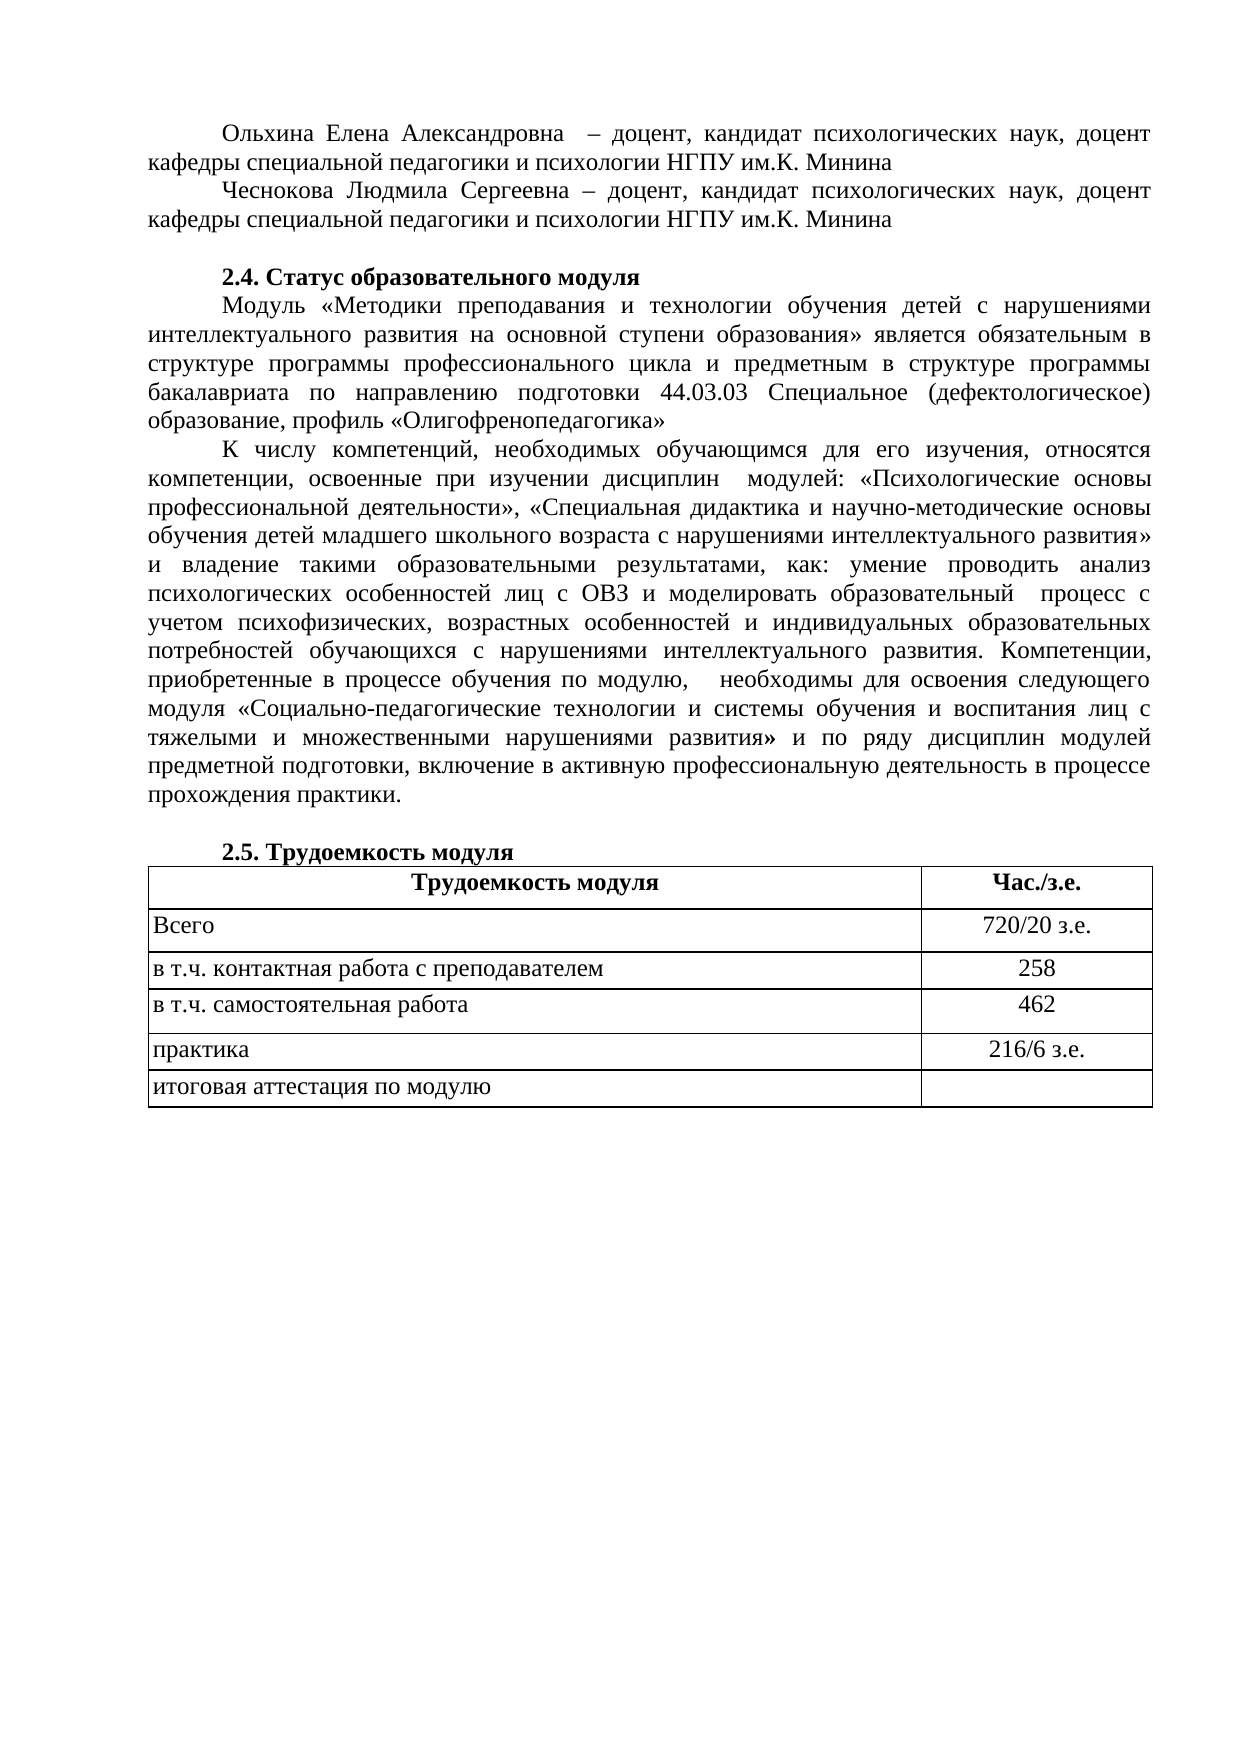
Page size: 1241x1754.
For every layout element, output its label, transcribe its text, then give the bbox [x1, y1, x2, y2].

text Ольхина Елена Александровна – доцент, кандидат психологических наук, доцент кафедры специальной педагогики и психологии НГПУ им.К. Минина [148, 118, 1152, 176]
table_cell итоговая аттестация по модулю [149, 1071, 921, 1106]
table_header Час./з.е. [922, 867, 1152, 908]
table_cell Всего [149, 910, 921, 951]
table_cell практика [149, 1034, 921, 1069]
table_cell в т.ч. самостоятельная работа [149, 990, 921, 1033]
text Чеснокова Людмила Сергеевна – доцент, кандидат психологических наук, доцент кафедры специальной педагогики и психологии НГПУ им.К. Минина [148, 176, 1152, 233]
table_cell 258 [922, 953, 1152, 988]
text 2.4. Статус образовательного модуля [148, 262, 1152, 291]
table_cell [922, 1071, 1152, 1106]
text 2.5. Трудоемкость модуля [148, 837, 1138, 866]
table_cell 216/6 з.е. [922, 1034, 1152, 1069]
text К числу компетенций, необходимых обучающимся для его изучения, относятся компетенции, освоенные при изучении дисциплин модулей: «Психологические основы профессиональной деятельности», «Специальная дидактика и научно-методические основы обучения детей младшего школьного возраста с нарушениями интеллектуального развития» и владение такими образовательными результатами, как: умение проводить анализ психологических особенностей лиц с ОВЗ и моделировать образовательный процесс с учетом психофизических, возрастных особенностей и индивидуальных образовательных потребностей обучающихся с нарушениями интеллектуального развития. Компетенции, приобретенные в процессе обучения по модулю, необходимы для освоения следующего модуля «Социально-педагогические технологии и системы обучения и воспитания лиц с тяжелыми и множественными нарушениями развития» и по ряду дисциплин модулей предметной подготовки, включение в активную профессиональную деятельность в процессе прохождения практики. [148, 434, 1152, 808]
text Модуль «Методики преподавания и технологии обучения детей с нарушениями интеллектуального развития на основной ступени образования» является обязательным в структуре программы профессионального цикла и предметным в структуре программы бакалавриата по направлению подготовки 44.03.03 Специальное (дефектологическое) образование, профиль «Олигофренопедагогика» [148, 291, 1152, 434]
table_header Трудоемкость модуля [149, 867, 921, 908]
table_cell в т.ч. контактная работа с преподавателем [149, 953, 921, 988]
table_cell 720/20 з.е. [922, 910, 1152, 951]
table_cell 462 [922, 990, 1152, 1033]
